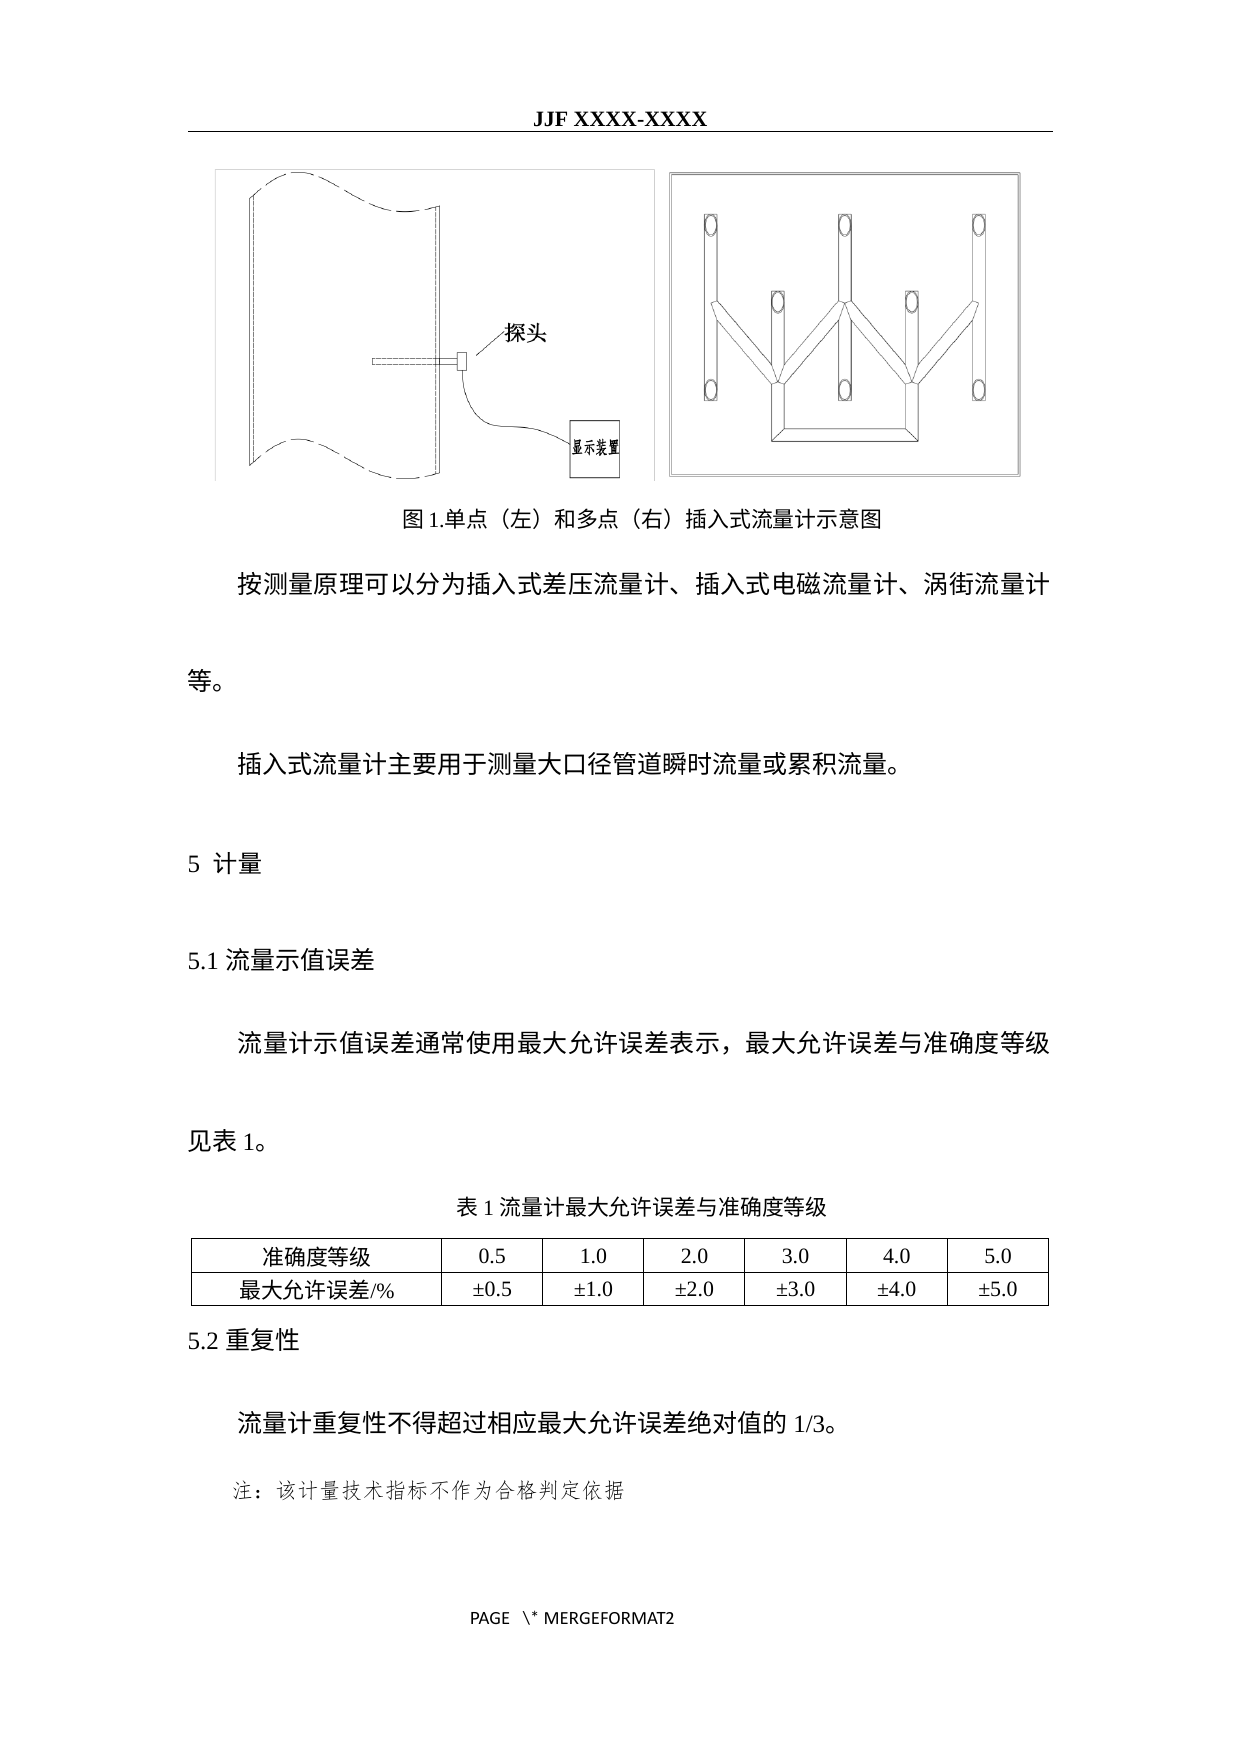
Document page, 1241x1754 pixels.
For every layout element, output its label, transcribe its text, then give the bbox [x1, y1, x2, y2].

text 5.2 重复性 [187, 1306, 1053, 1371]
table_cell ±3.0 [745, 1273, 846, 1305]
table_cell ±4.0 [847, 1273, 947, 1305]
table_header 2.0 [644, 1239, 744, 1272]
table_header 5.0 [948, 1239, 1048, 1272]
text 图1.单点（左）和多点（右）插入式流量计示意图 [187, 501, 1053, 534]
table_header 1.0 [543, 1239, 643, 1272]
text 注：该计量技术指标不作为合格判定依据 [187, 1473, 1053, 1505]
table_cell ±5.0 [948, 1273, 1048, 1305]
table_header 0.5 [442, 1239, 542, 1272]
table_cell 最大允许误差/% [192, 1273, 441, 1305]
picture [661, 167, 1026, 481]
text 5.1 流量示值误差 [187, 926, 1053, 991]
text 插入式流量计主要用于测量大口径管道瞬时流量或累积流量。 [187, 730, 1053, 795]
text 流量计示值误差通常使用最大允许误差表示，最大允许误差与准确度等级见表1。 [187, 1009, 1053, 1172]
table_header 3.0 [745, 1239, 846, 1272]
table_header 准确度等级 [192, 1239, 441, 1272]
text 流量计重复性不得超过相应最大允许误差绝对值的 1/3。 [187, 1389, 1053, 1454]
table_cell ±2.0 [644, 1273, 744, 1305]
subtitle 5 计量特性 [187, 846, 1053, 878]
picture [214, 169, 655, 481]
table_cell ±1.0 [543, 1273, 643, 1305]
text 按测量原理可以分为插入式差压流量计、插入式电磁流量计、涡街流量计等。 [187, 550, 1053, 712]
text 表1 流量计最大允许误差与准确度等级 [187, 1190, 1053, 1222]
table_cell ±0.5 [442, 1273, 542, 1305]
table_header 4.0 [847, 1239, 947, 1272]
